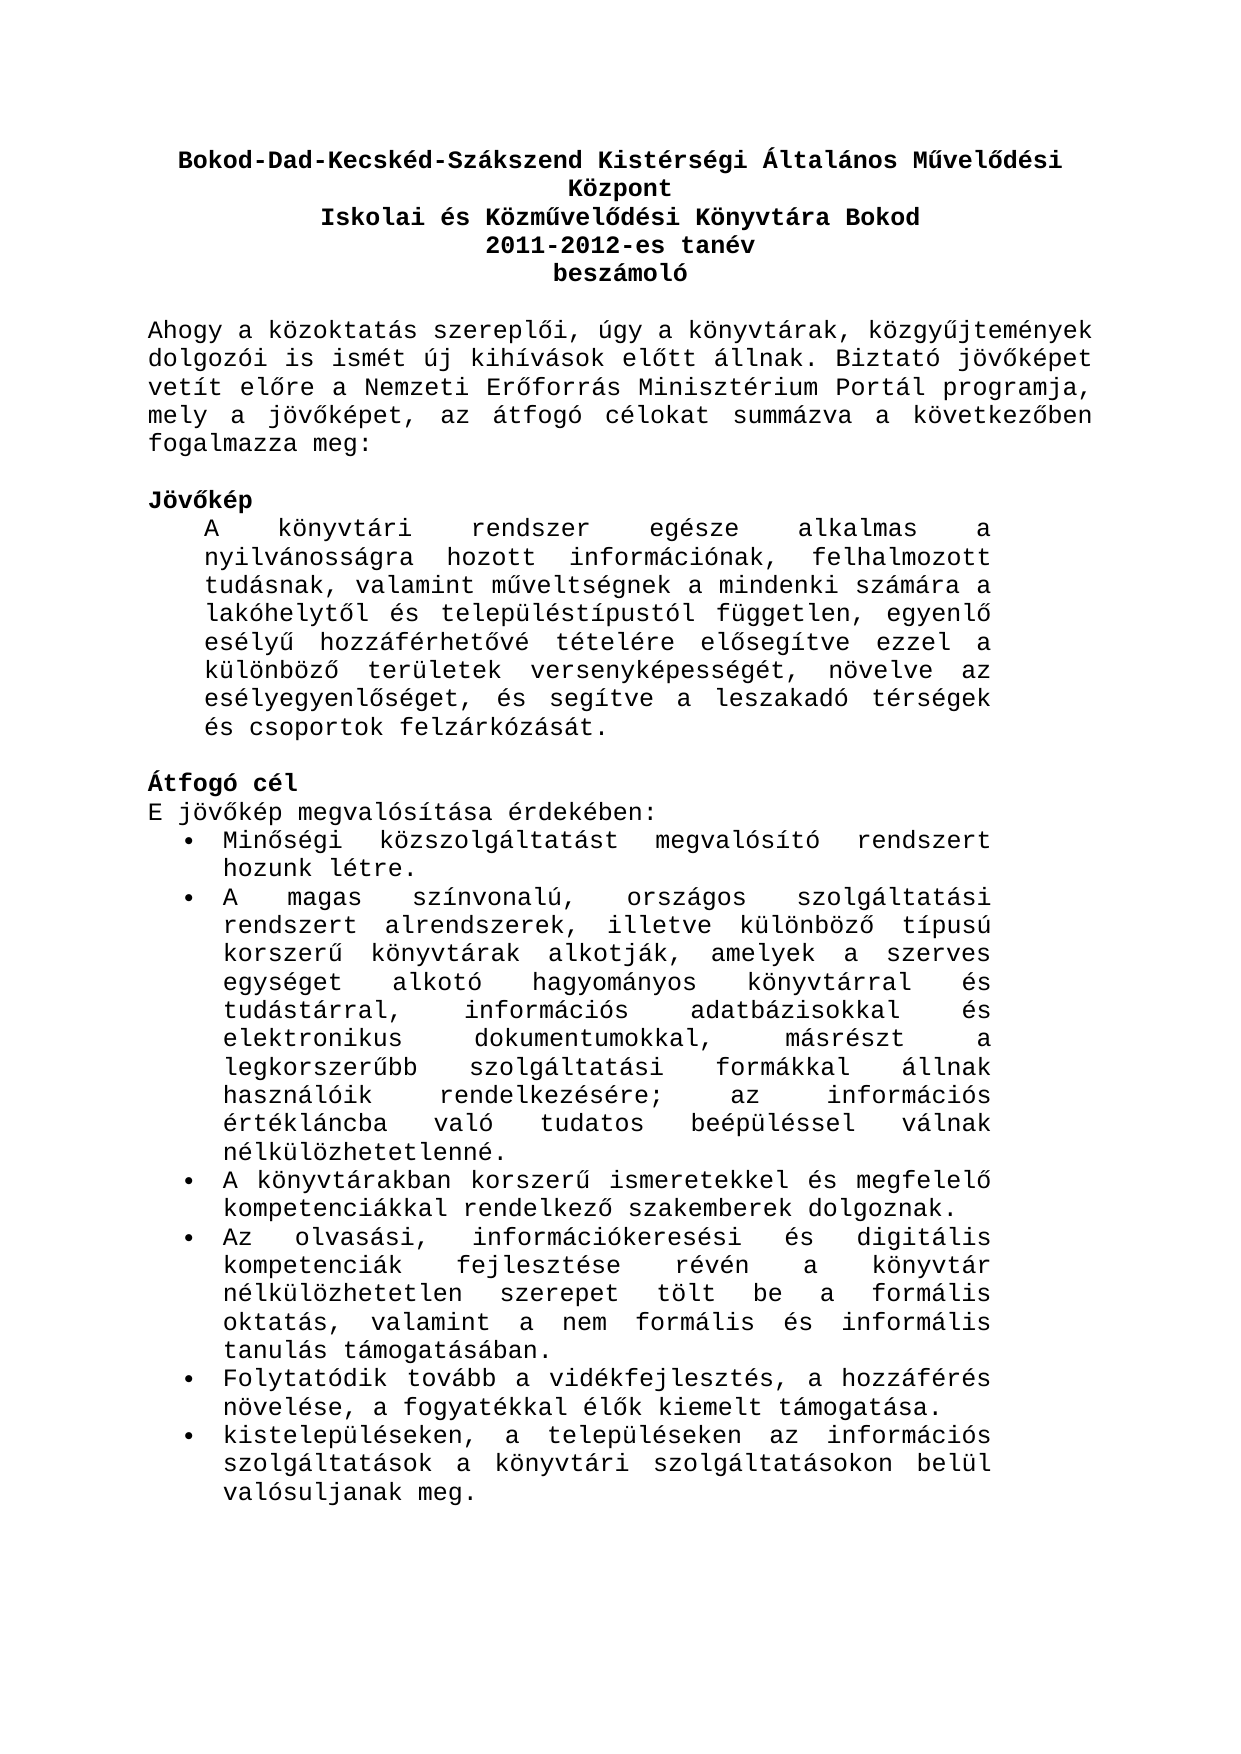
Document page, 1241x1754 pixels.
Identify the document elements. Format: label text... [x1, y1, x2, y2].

text Átfogó cél [148, 771, 1093, 799]
list Minőségi közszolgáltatást megvalósító rendszert hozunk létre. [185, 828, 991, 884]
list Folytatódik tovább a vidékfejlesztés, a hozzáférés növelése, a fogyatékkal élők kiemelt támogatása. [185, 1366, 991, 1423]
subtitle Bokod-Dad-Kecskéd-Szákszend Kistérségi Általános Művelődési Központ [148, 148, 1093, 204]
list A magas színvonalú, országos szolgáltatási rendszert alrendszerek, illetve különböző típusú korszerű könyvtárak alkotják, amelyek a szerves egységet alkotó hagyományos könyvtárral és tudástárral, információs adatbázisokkal és elektronikus dokumentumokkal, másrészt a legkorszerűbb szolgáltatási formákkal állnak használóik rendelkezésére; az információs értékláncba való tudatos beépüléssel válnak nélkülözhetetlenné. [185, 884, 991, 1168]
text beszámoló [148, 261, 1093, 289]
text Jövőkép [148, 488, 1093, 516]
text Ahogy a közoktatás szereplői, úgy a könyvtárak, közgyűjtemények dolgozói is ismét új kihívások előtt állnak. Biztató jövőképet vetít előre a Nemzeti Erőforrás Minisztérium Portál programja, mely a jövőképet, az átfogó célokat summázva a következőben fogalmazza meg: [148, 318, 1093, 459]
list Az olvasási, információkeresési és digitális kompetenciák fejlesztése révén a könyvtár nélkülözhetetlen szerepet tölt be a formális oktatás, valamint a nem formális és informális tanulás támogatásában. [185, 1224, 991, 1366]
text 2011-2012-es tanév [148, 233, 1093, 261]
text E jövőkép megvalósítása érdekében: [148, 799, 1093, 828]
list kistelepüléseken, a településeken az információs szolgáltatások a könyvtári szolgáltatásokon belül valósuljanak meg. [185, 1423, 991, 1508]
list A könyvtárakban korszerű ismeretekkel és megfelelő kompetenciákkal rendelkező szakemberek dolgoznak. [185, 1168, 991, 1224]
subtitle Iskolai és Közművelődési Könyvtára Bokod [148, 204, 1093, 233]
text A könyvtári rendszer egésze alkalmas a nyilvánosságra hozott információnak, felhalmozott tudásnak, valamint műveltségnek a mindenki számára a lakóhelytől és településtípustól független, egyenlő esélyű hozzáférhetővé tételére elősegítve ezzel a különböző területek versenyképességét, növelve az esélyegyenlőséget, és segítve a leszakadó térségek és csoportok felzárkózását. [204, 516, 991, 743]
